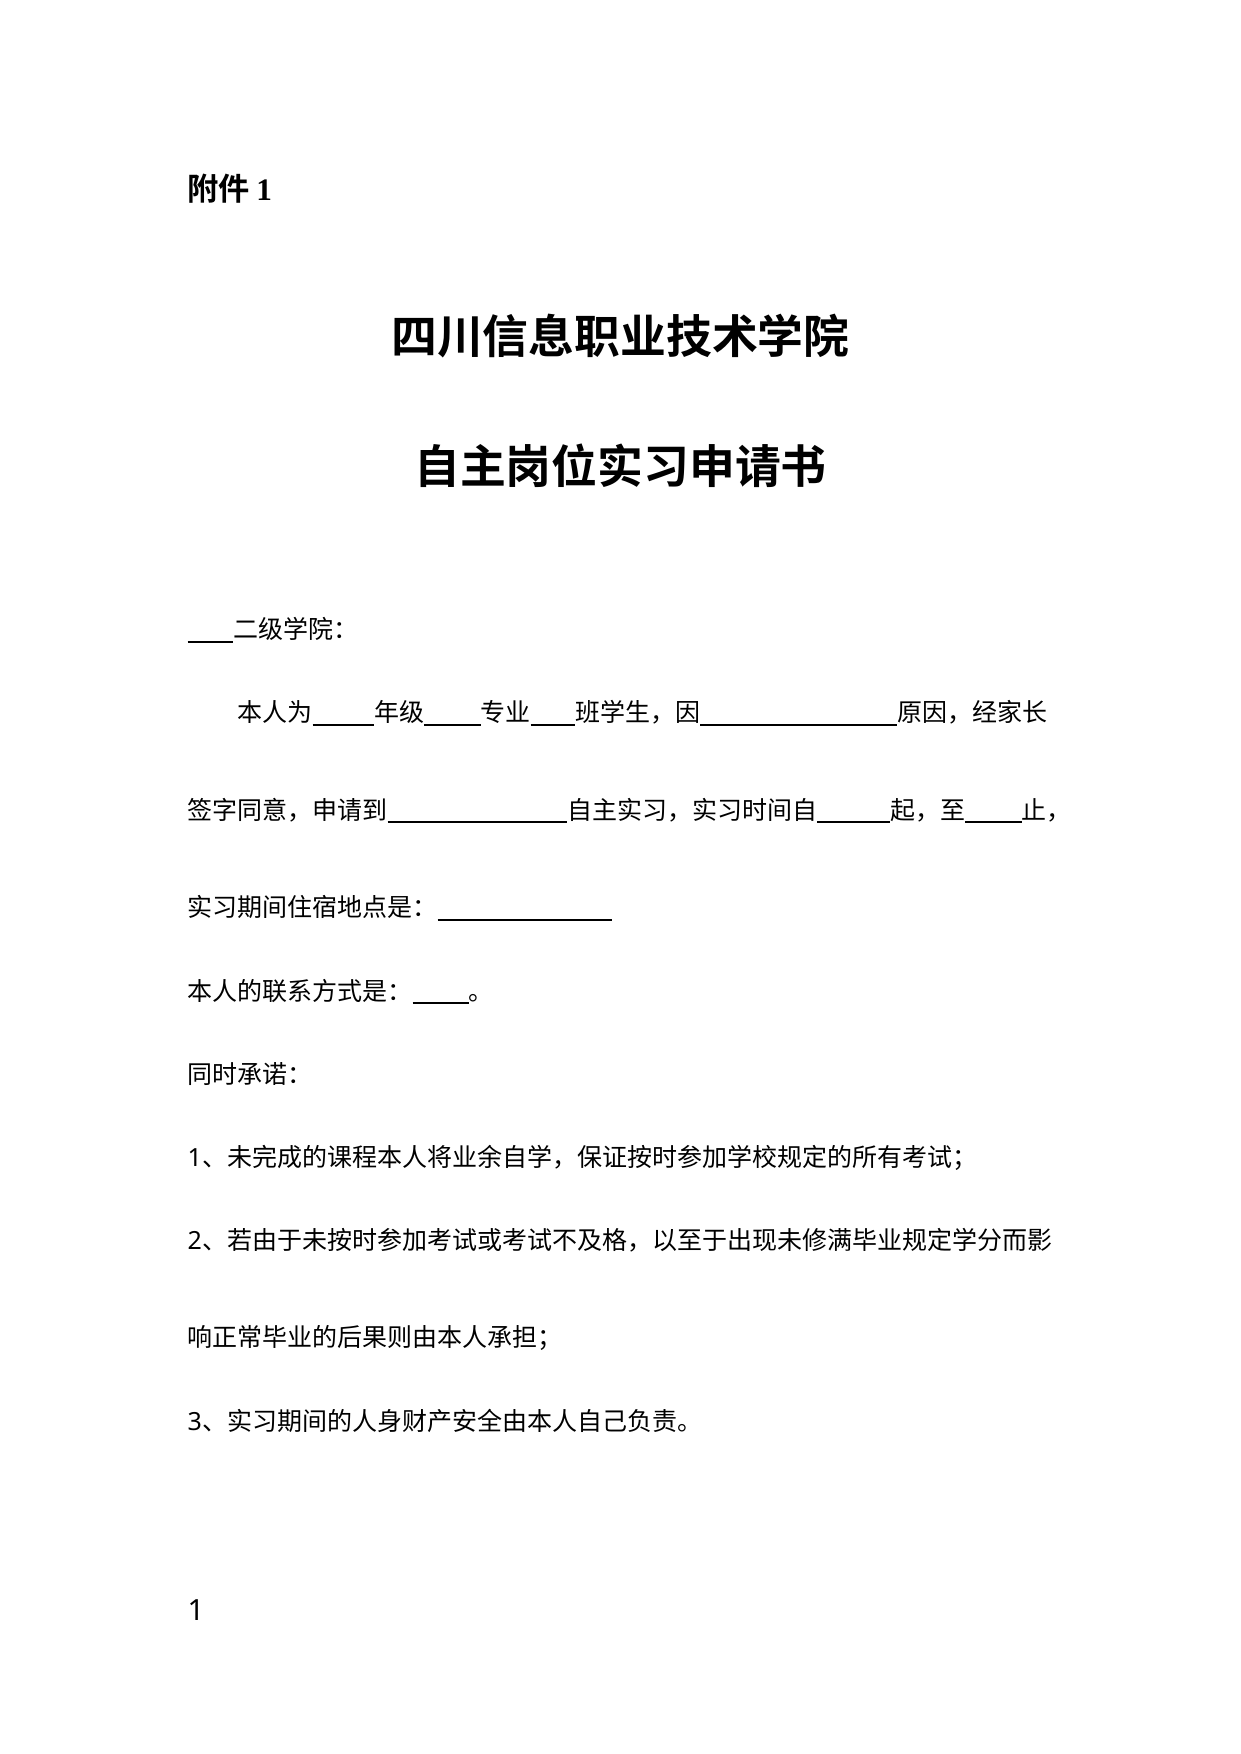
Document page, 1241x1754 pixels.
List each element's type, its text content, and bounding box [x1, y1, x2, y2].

text 1、未完成的课程本人将业余自学，保证按时参加学校规定的所有考试； [187, 1123, 1053, 1188]
text 本人的联系方式是： 。 [187, 957, 1053, 1022]
text 同时承诺： [187, 1040, 1053, 1105]
text 附件1 [187, 155, 1053, 220]
text 自主岗位实习申请书 [187, 415, 1053, 513]
text 本人为 年级 专业 班学生，因 原因，经家长签字同意，申请到 自主实习，实习时间自 起，至 止，实习期间住宿地点是： [187, 678, 1053, 938]
text 3、实习期间的人身财产安全由本人自己负责。 [187, 1387, 1053, 1452]
text 四川信息职业技术学院 [187, 285, 1053, 382]
text 2、若由于未按时参加考试或考试不及格，以至于出现未修满毕业规定学分而影响正常毕业的后果则由本人承担； [187, 1206, 1053, 1368]
text 二级学院： [187, 595, 1053, 660]
